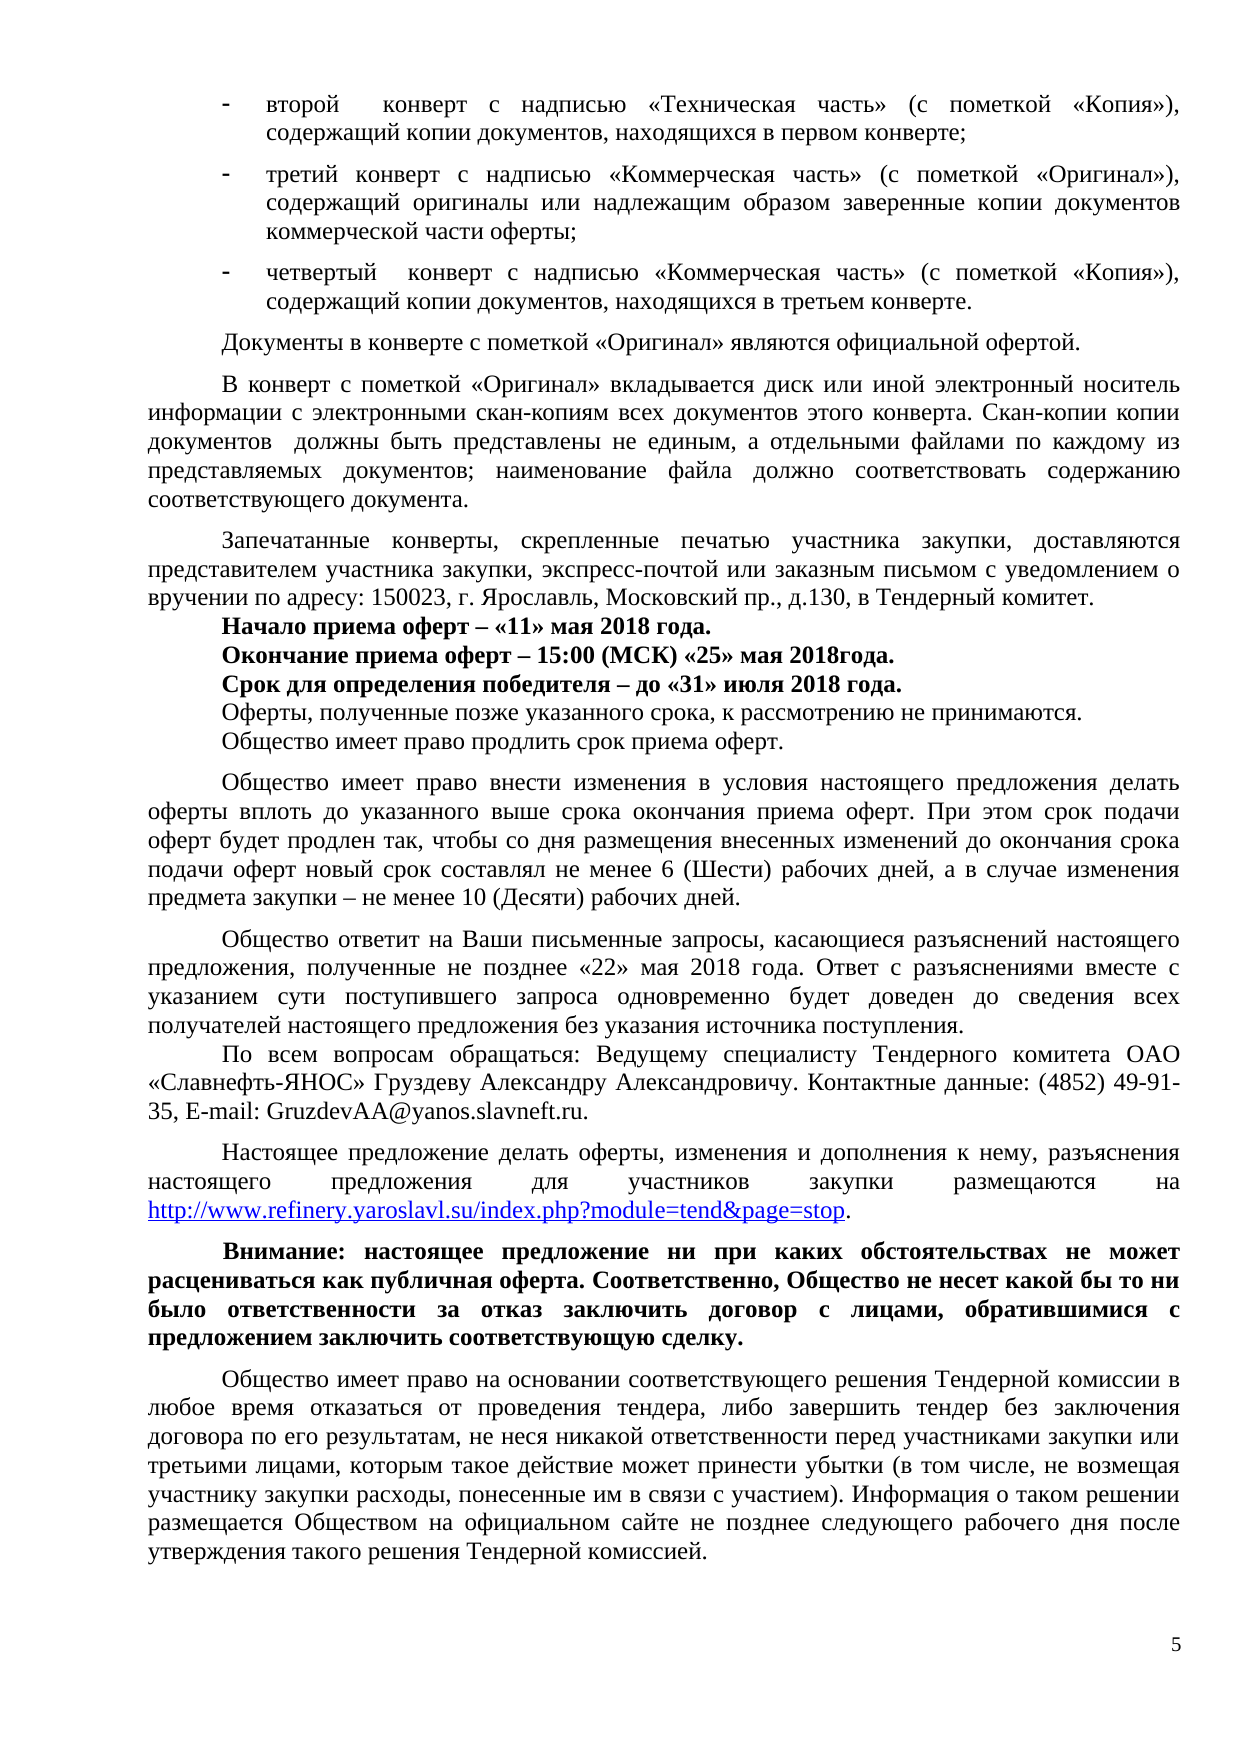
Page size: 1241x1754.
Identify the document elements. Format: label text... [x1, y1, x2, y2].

text Общество имеет право внести изменения в условия настоящего предложения делать оферты вплоть до указанного выше срока окончания приема оферт. При этом срок подачи оферт будет продлен так, чтобы со дня размещения внесенных изменений до окончания срока подачи оферт новый срок составлял не менее 6 (Шести) рабочих дней, а в случае изменения предмета закупки – не менее 10 (Десяти) рабочих дней. [148, 767, 1181, 911]
text Окончание приема оферт – 15:00 (МСК) «25» мая 2018года. [221, 640, 1181, 669]
text В конверт с пометкой «Оригинал» вкладывается диск или иной электронный носитель информации с электронными скан-копиям всех документов этого конверта. Скан-копии копии документов должны быть представлены не единым, а отдельными файлами по каждому из представляемых документов; наименование файла должно соответствовать содержанию соответствующего документа. [148, 369, 1181, 512]
list четвертый конверт с надписью «Коммерческая часть» (с пометкой «Копия»), содержащий копии документов, находящихся в третьем конверте. [222, 257, 1181, 315]
text Настоящее предложение делать оферты, изменения и дополнения к нему, разъяснения настоящего предложения для участников закупки размещаются на http://www.refinery.yaroslavl.su/index.php?module=tend&page=stop. [148, 1137, 1181, 1224]
text Срок для определения победителя – до «31» июля 2018 года. [221, 669, 1181, 697]
text Начало приема оферт – «11» мая 2018 года. [221, 611, 1181, 640]
text Общество ответит на Ваши письменные запросы, касающиеся разъяснений настоящего предложения, полученные не позднее «22» мая 2018 года. Ответ с разъяснениями вместе с указанием сути поступившего запроса одновременно будет доведен до сведения всех получателей настоящего предложения без указания источника поступления. [148, 924, 1181, 1039]
text Оферты, полученные позже указанного срока, к рассмотрению не принимаются. [148, 697, 1181, 726]
text Общество имеет право на основании соответствующего решения Тендерной комиссии в любое время отказаться от проведения тендера, либо завершить тендер без заключения договора по его результатам, не неся никакой ответственности перед участниками закупки или третьими лицами, которым такое действие может принести убытки (в том числе, не возмещая участнику закупки расходы, понесенные им в связи с участием). Информация о таком решении размещается Обществом на официальном сайте не позднее следующего рабочего дня после утверждения такого решения Тендерной комиссией. [148, 1364, 1181, 1565]
text Запечатанные конверты, скрепленные печатью участника закупки, доставляются представителем участника закупки, экспресс-почтой или заказным письмом с уведомлением о вручении по адресу: 150023, г. Ярославль, Московский пр., д.130, в Тендерный комитет. [148, 525, 1181, 611]
text Общество имеет право продлить срок приема оферт. [148, 726, 1181, 755]
list второй конверт с надписью «Техническая часть» (с пометкой «Копия»), содержащий копии документов, находящихся в первом конверте; [222, 89, 1181, 146]
text Внимание: настоящее предложение ни при каких обстоятельствах не может расцениваться как публичная оферта. Соответственно, Общество не несет какой бы то ни было ответственности за отказ заключить договор с лицами, обратившимися с предложением заключить соответствующую сделку. [148, 1236, 1181, 1351]
text Документы в конверте с пометкой «Оригинал» являются официальной офертой. [148, 327, 1181, 356]
list третий конверт с надписью «Коммерческая часть» (с пометкой «Оригинал»), содержащий оригиналы или надлежащим образом заверенные копии документов коммерческой части оферты; [222, 159, 1181, 245]
text По всем вопросам обращаться: Ведущему специалисту Тендерного комитета ОАО «Славнефть-ЯНОС» Груздеву Александру Александровичу. Контактные данные: (4852) 49-91-35, Е-mail: GruzdevAA@yanos.slavneft.ru. [148, 1039, 1181, 1125]
